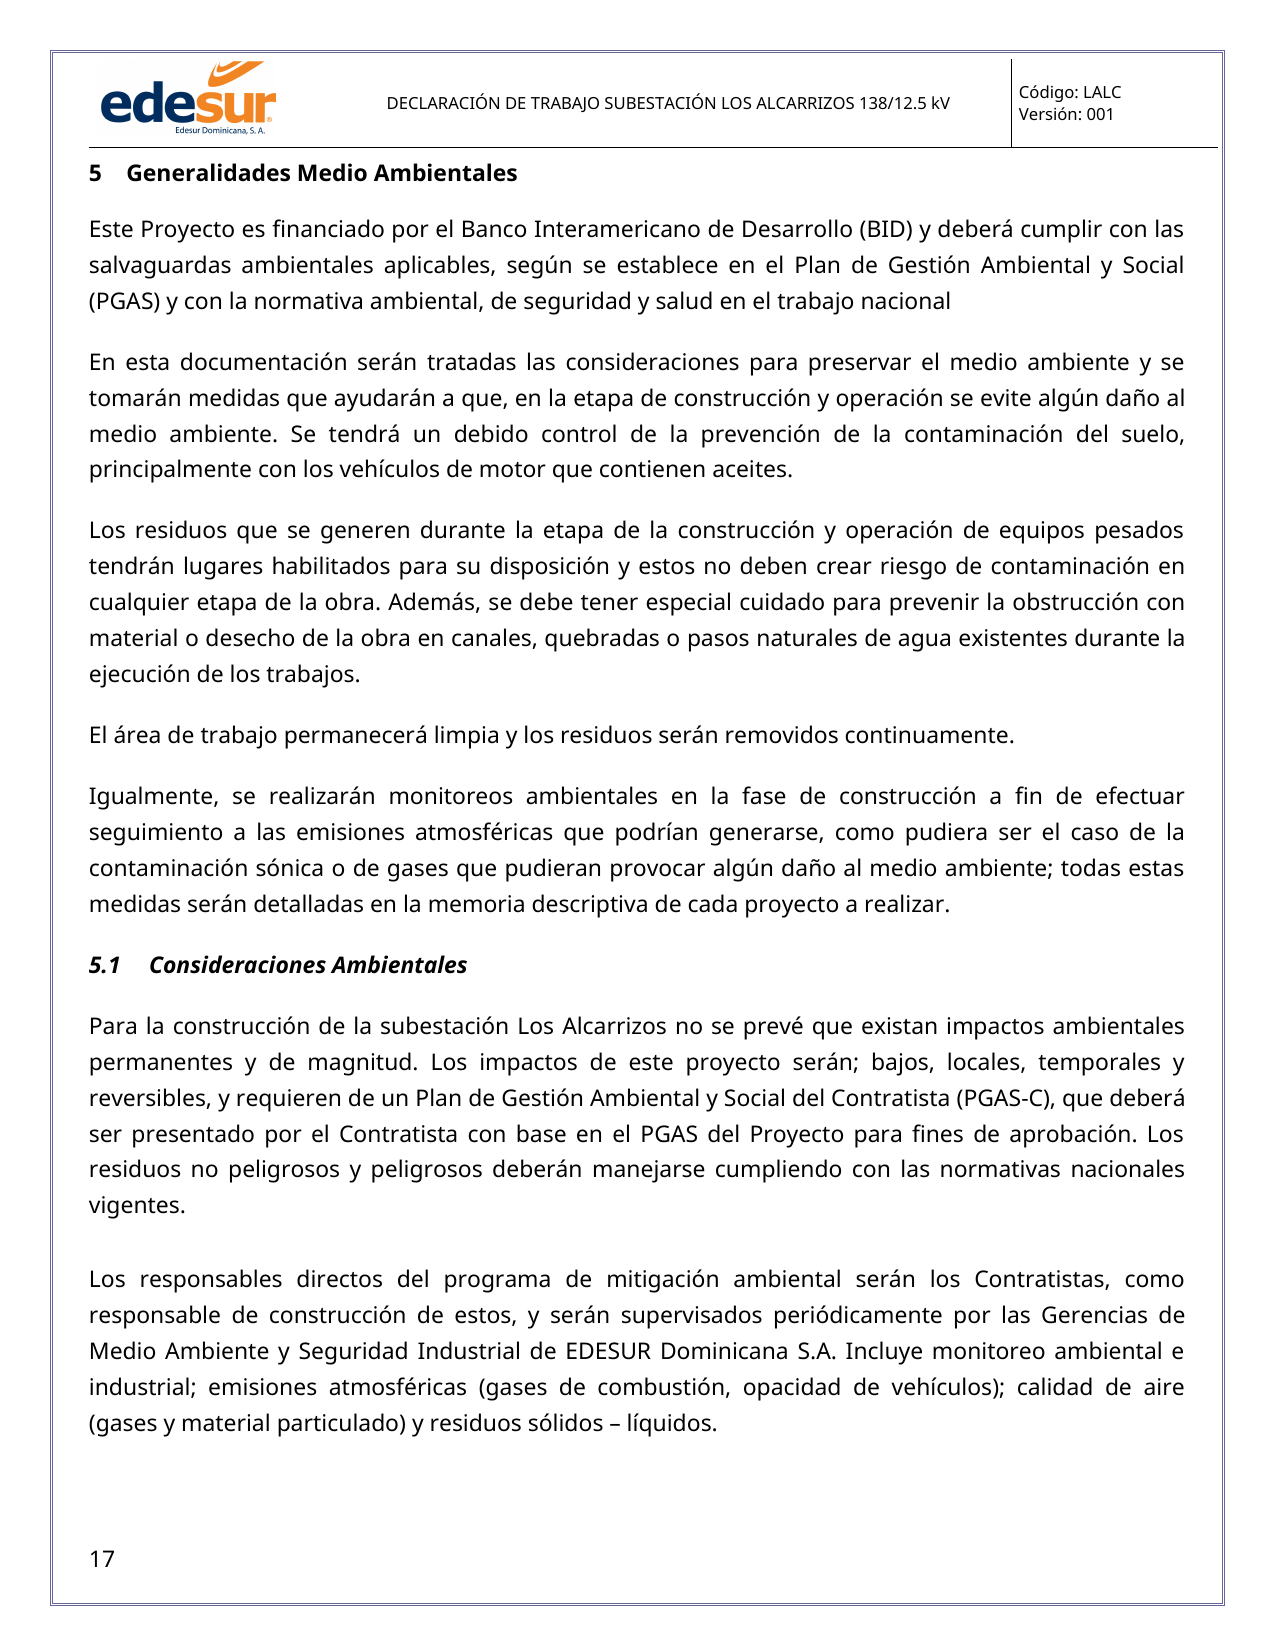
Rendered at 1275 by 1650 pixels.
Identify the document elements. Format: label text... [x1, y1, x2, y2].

text Igualmente, se realizarán monitoreos ambientales en la fase de construcción a fin de efectuar seguimiento a las emisiones atmosféricas que podrían generarse, como pudiera ser el caso de la contaminación sónica o de gases que pudieran provocar algún daño al medio ambiente; todas estas medidas serán detalladas en la memoria descriptiva de cada proyecto a realizar. [89, 780, 1186, 919]
text Este Proyecto es financiado por el Banco Interamericano de Desarrollo (BID) y deberá cumplir con las salvaguardas ambientales aplicables, según se establece en el Plan de Gestión Ambiental y Social (PGAS) y con la normativa ambiental, de seguridad y salud en el trabajo nacional [89, 213, 1186, 316]
picture [98, 59, 277, 138]
text En esta documentación serán tratadas las consideraciones para preservar el medio ambiente y se tomarán medidas que ayudarán a que, en la etapa de construcción y operación se evite algún daño al medio ambiente. Se tendrá un debido control de la prevención de la contaminación del suelo, principalmente con los vehículos de motor que contienen aceites. [89, 346, 1186, 485]
text Los responsables directos del programa de mitigación ambiental serán los Contratistas, como responsable de construcción de estos, y serán supervisados periódicamente por las Gerencias de Medio Ambiente y Seguridad Industrial de EDESUR Dominicana S.A. Incluye monitoreo ambiental e industrial; emisiones atmosféricas (gases de combustión, opacidad de vehículos); calidad de aire (gases y material particulado) y residuos sólidos – líquidos. [89, 1263, 1186, 1438]
text El área de trabajo permanecerá limpia y los residuos serán removidos continuamente. [89, 719, 1186, 750]
text Para la construcción de la subestación Los Alcarrizos no se prevé que existan impactos ambientales permanentes y de magnitud. Los impactos de este proyecto serán; bajos, locales, temporales y reversibles, y requieren de un Plan de Gestión Ambiental y Social del Contratista (PGAS-C), que deberá ser presentado por el Contratista con base en el PGAS del Proyecto para fines de aprobación. Los residuos no peligrosos y peligrosos deberán manejarse cumpliendo con las normativas nacionales vigentes. [89, 1010, 1186, 1221]
list Generalidades Medio Ambientales [89, 157, 1186, 188]
text Los residuos que se generen durante la etapa de la construcción y operación de equipos pesados tendrán lugares habilitados para su disposición y estos no deben crear riesgo de contaminación en cualquier etapa de la obra. Además, se debe tener especial cuidado para prevenir la obstrucción con material o desecho de la obra en canales, quebradas o pasos naturales de agua existentes durante la ejecución de los trabajos. [89, 514, 1186, 689]
subtitle Consideraciones Ambientales [89, 949, 1186, 980]
